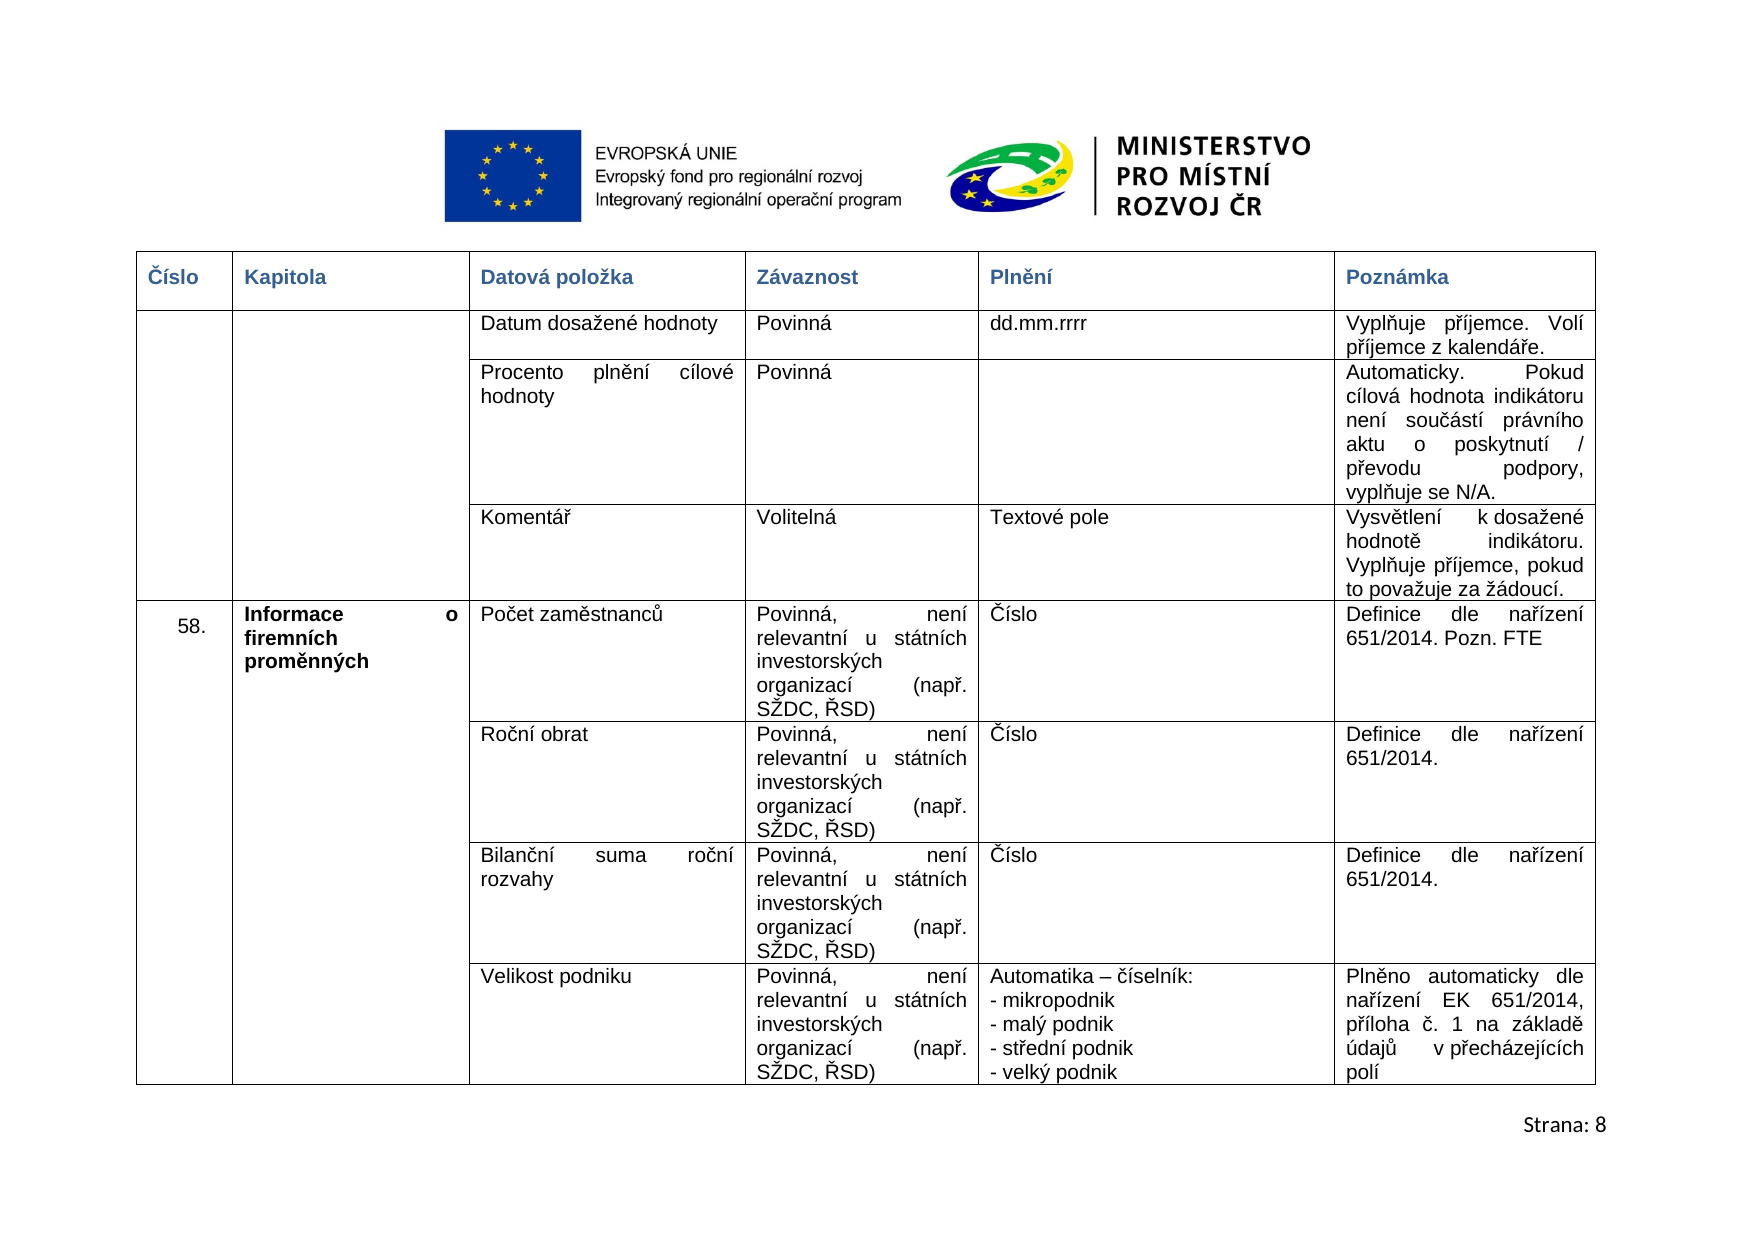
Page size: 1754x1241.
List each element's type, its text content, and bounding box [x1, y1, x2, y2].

table_header Číslo [137, 252, 232, 310]
table_cell [979, 360, 1334, 503]
table_cell Volitelná [746, 505, 978, 600]
table_cell [137, 601, 232, 1084]
table_cell Velikost podniku [470, 964, 745, 1084]
table_cell Povinná, není relevantní u státních investorských organizací (např. SŽDC, ŘSD) [746, 722, 978, 842]
picture [414, 98, 1340, 251]
table_cell Povinná, není relevantní u státních investorských organizací (např. SŽDC, ŘSD) [746, 601, 978, 721]
table_cell Datum dosažené hodnoty [470, 311, 745, 359]
table_cell Automatika – číselník: - mikropodnik - malý podnik - střední podnik - velký podnik [979, 964, 1334, 1084]
table_cell Povinná, není relevantní u státních investorských organizací (např. SŽDC, ŘSD) [746, 843, 978, 963]
table_cell Povinná, není relevantní u státních investorských organizací (např. SŽDC, ŘSD) [746, 964, 978, 1084]
table_cell Číslo [979, 843, 1334, 963]
table_cell Plněno automaticky dle nařízení EK 651/2014, příloha č. 1 na základě údajů v přecházejících polí [1335, 964, 1595, 1084]
table_header Kapitola [233, 252, 469, 310]
table_cell Bilanční suma roční rozvahy [470, 843, 745, 963]
table_cell dd.mm.rrrr [979, 311, 1334, 359]
table_cell Povinná [746, 311, 978, 359]
table_cell Automaticky. Pokud cílová hodnota indikátoru není součástí právního aktu o poskytnutí / převodu podpory, vyplňuje se N/A. [1335, 360, 1595, 503]
table_cell Procento plnění cílové hodnoty [470, 360, 745, 503]
table_cell Informace o firemních proměnných [233, 601, 469, 1084]
table_cell Povinná [746, 360, 978, 503]
table_cell Číslo [979, 601, 1334, 721]
table_cell Definice dle nařízení 651/2014. [1335, 722, 1595, 842]
table_cell Definice dle nařízení 651/2014. Pozn. FTE [1335, 601, 1595, 721]
table_cell Definice dle nařízení 651/2014. [1335, 843, 1595, 963]
table_cell Počet zaměstnanců [470, 601, 745, 721]
table_cell Číslo [979, 722, 1334, 842]
table_cell Textové pole [979, 505, 1334, 600]
table_cell Vysvětlení k dosažené hodnotě indikátoru. Vyplňuje příjemce, pokud to považuje za žádoucí. [1335, 505, 1595, 600]
table_cell Komentář [470, 505, 745, 600]
table_header Datová položka [470, 252, 745, 310]
table_cell Roční obrat [470, 722, 745, 842]
table_header Poznámka [1335, 252, 1595, 310]
table_header Plnění [979, 252, 1334, 310]
table_cell Vyplňuje příjemce. Volí příjemce z kalendáře. [1335, 311, 1595, 359]
table_header Závaznost [746, 252, 978, 310]
